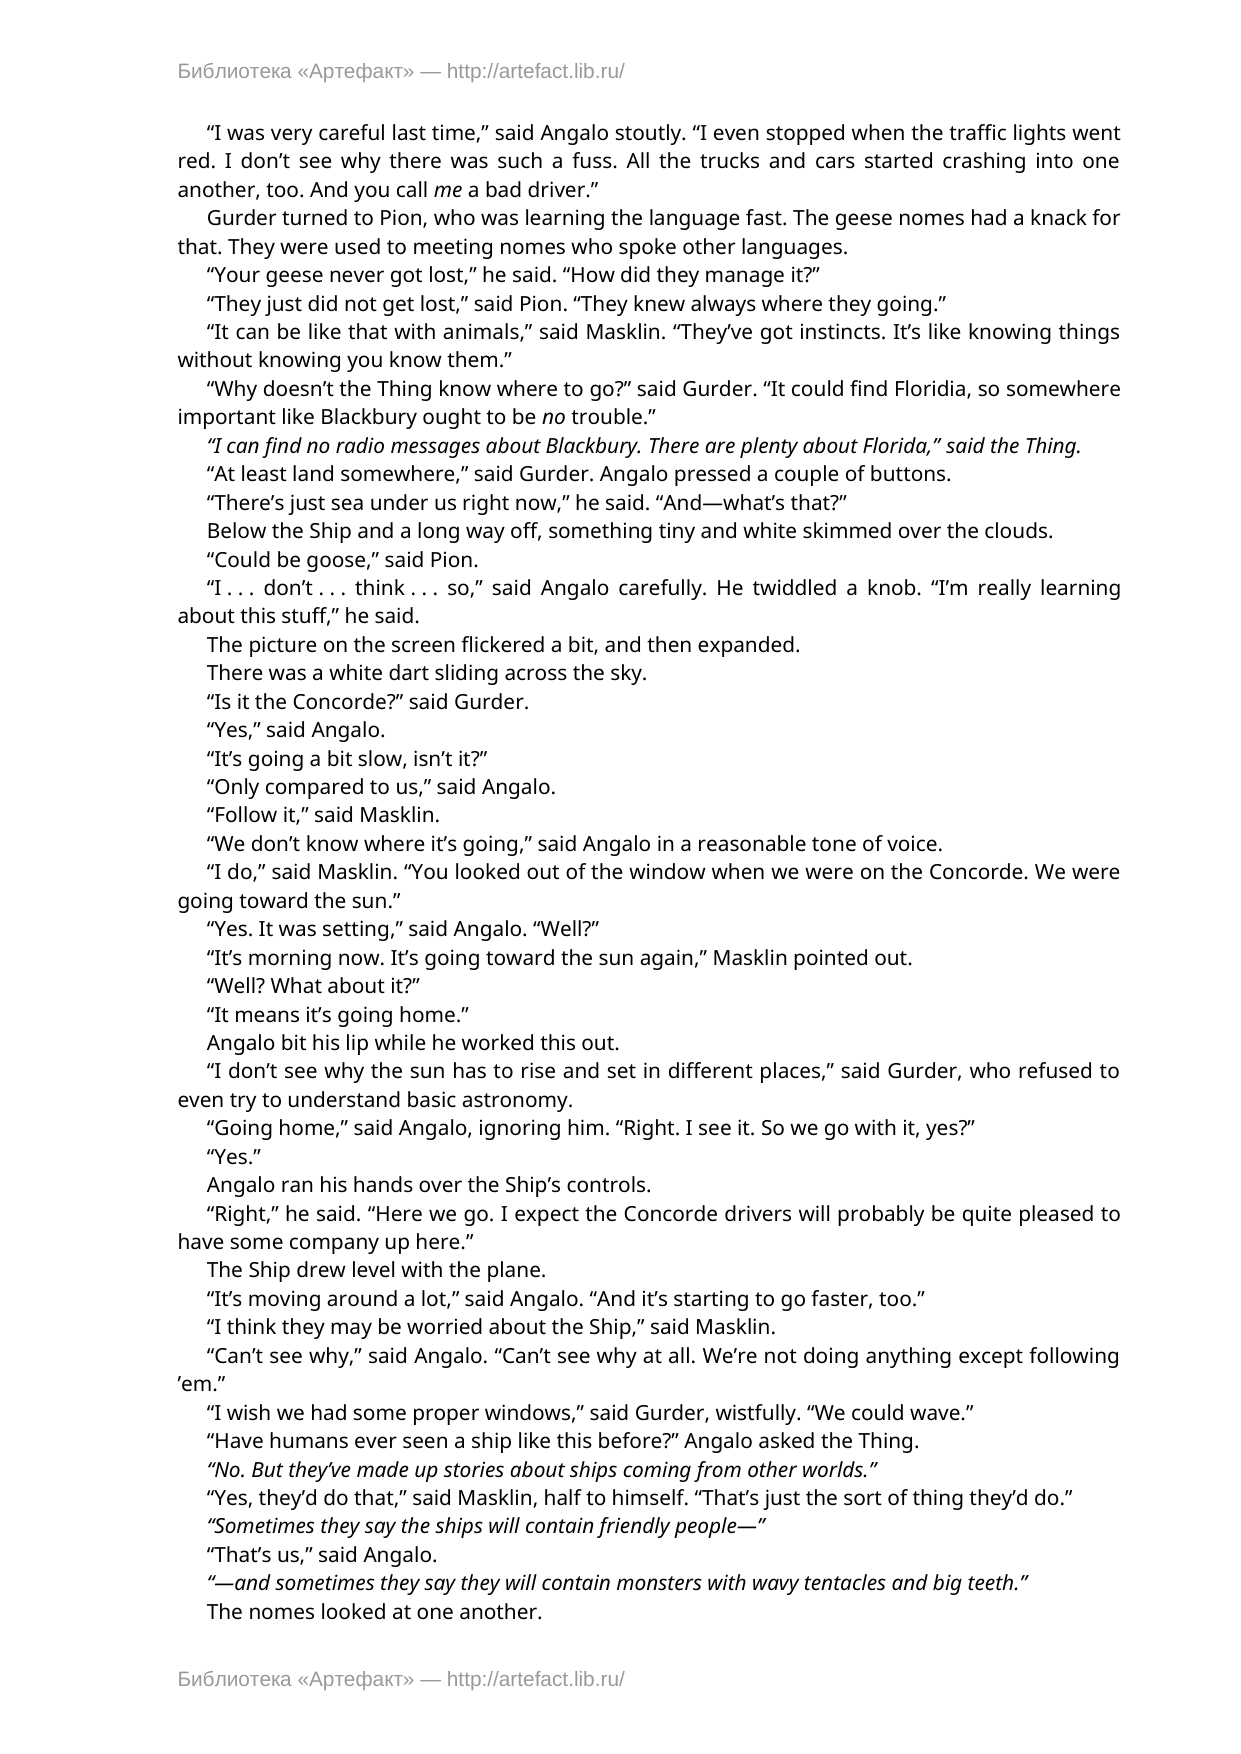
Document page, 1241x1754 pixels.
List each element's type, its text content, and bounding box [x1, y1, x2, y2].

text The nomes looked at one another. [177, 1597, 1122, 1625]
text “Yes. It was setting,” said Angalo. “Well?” [177, 914, 1122, 943]
text “Yes.” [177, 1142, 1122, 1170]
text “Follow it,” said Masklin. [177, 801, 1122, 829]
text “I . . . don’t . . . think . . . so,” said Angalo carefully. He twiddled a knob. “I’m really learning about this stuff,” he said. [177, 573, 1122, 630]
text “I was very careful last time,” said Angalo stoutly. “I even stopped when the traffic lights went red. I don’t see why there was such a fuss. All the trucks and cars started crashing into one another, too. And you call me a bad driver.” [177, 118, 1122, 203]
text “At least land somewhere,” said Gurder. Angalo pressed a couple of buttons. [177, 459, 1122, 488]
text “I think they may be worried about the Ship,” said Masklin. [177, 1312, 1122, 1341]
text “Right,” he said. “Here we go. I expect the Concorde drivers will probably be quite pleased to have some company up here.” [177, 1199, 1122, 1256]
text “—and sometimes they say they will contain monsters with wavy tentacles and big teeth.” [177, 1568, 1122, 1597]
text “We don’t know where it’s going,” said Angalo in a reasonable tone of voice. [177, 829, 1122, 857]
text The Ship drew level with the plane. [177, 1256, 1122, 1284]
text “That’s us,” said Angalo. [177, 1540, 1122, 1568]
text “I don’t see why the sun has to rise and set in different places,” said Gurder, who refused to even try to understand basic astronomy. [177, 1057, 1122, 1113]
text Angalo ran his hands over the Ship’s controls. [177, 1170, 1122, 1199]
text “Can’t see why,” said Angalo. “Can’t see why at all. We’re not doing anything except following ’em.” [177, 1341, 1122, 1398]
text “Well? What about it?” [177, 971, 1122, 1000]
text “Sometimes they say the ships will contain friendly people—” [177, 1512, 1122, 1540]
text “I do,” said Masklin. “You looked out of the window when we were on the Concorde. We were going toward the sun.” [177, 857, 1122, 914]
text The picture on the screen flickered a bit, and then expanded. [177, 630, 1122, 658]
text “Going home,” said Angalo, ignoring him. “Right. I see it. So we go with it, yes?” [177, 1113, 1122, 1142]
text “I can find no radio messages about Blackbury. There are plenty about Florida,” said the Thing. [177, 431, 1122, 459]
text “It can be like that with animals,” said Masklin. “They’ve got instincts. It’s like knowing things without knowing you know them.” [177, 317, 1122, 374]
text “Why doesn’t the Thing know where to go?” said Gurder. “It could find Floridia, so somewhere important like Blackbury ought to be no trouble.” [177, 374, 1122, 431]
text “There’s just sea under us right now,” he said. “And—what’s that?” [177, 488, 1122, 516]
text Angalo bit his lip while he worked this out. [177, 1028, 1122, 1057]
text “It’s going a bit slow, isn’t it?” [177, 744, 1122, 772]
text “Yes, they’d do that,” said Masklin, half to himself. “That’s just the sort of thing they’d do.” [177, 1483, 1122, 1512]
text “Only compared to us,” said Angalo. [177, 772, 1122, 801]
text “They just did not get lost,” said Pion. “They knew always where they going.” [177, 289, 1122, 317]
text Below the Ship and a long way off, something tiny and white skimmed over the clouds. [177, 516, 1122, 545]
text Gurder turned to Pion, who was learning the language fast. The geese nomes had a knack for that. They were used to meeting nomes who spoke other languages. [177, 203, 1122, 260]
text “Could be goose,” said Pion. [177, 545, 1122, 573]
text “It’s morning now. It’s going toward the sun again,” Masklin pointed out. [177, 943, 1122, 971]
text “No. But they’ve made up stories about ships coming from other worlds.” [177, 1455, 1122, 1483]
text “I wish we had some proper windows,” said Gurder, wistfully. “We could wave.” [177, 1398, 1122, 1426]
text “Yes,” said Angalo. [177, 715, 1122, 744]
text There was a white dart sliding across the sky. [177, 658, 1122, 687]
text “Is it the Concorde?” said Gurder. [177, 687, 1122, 715]
text “It’s moving around a lot,” said Angalo. “And it’s starting to go faster, too.” [177, 1284, 1122, 1312]
text “Your geese never got lost,” he said. “How did they manage it?” [177, 260, 1122, 289]
text “Have humans ever seen a ship like this before?” Angalo asked the Thing. [177, 1426, 1122, 1455]
text “It means it’s going home.” [177, 1000, 1122, 1028]
